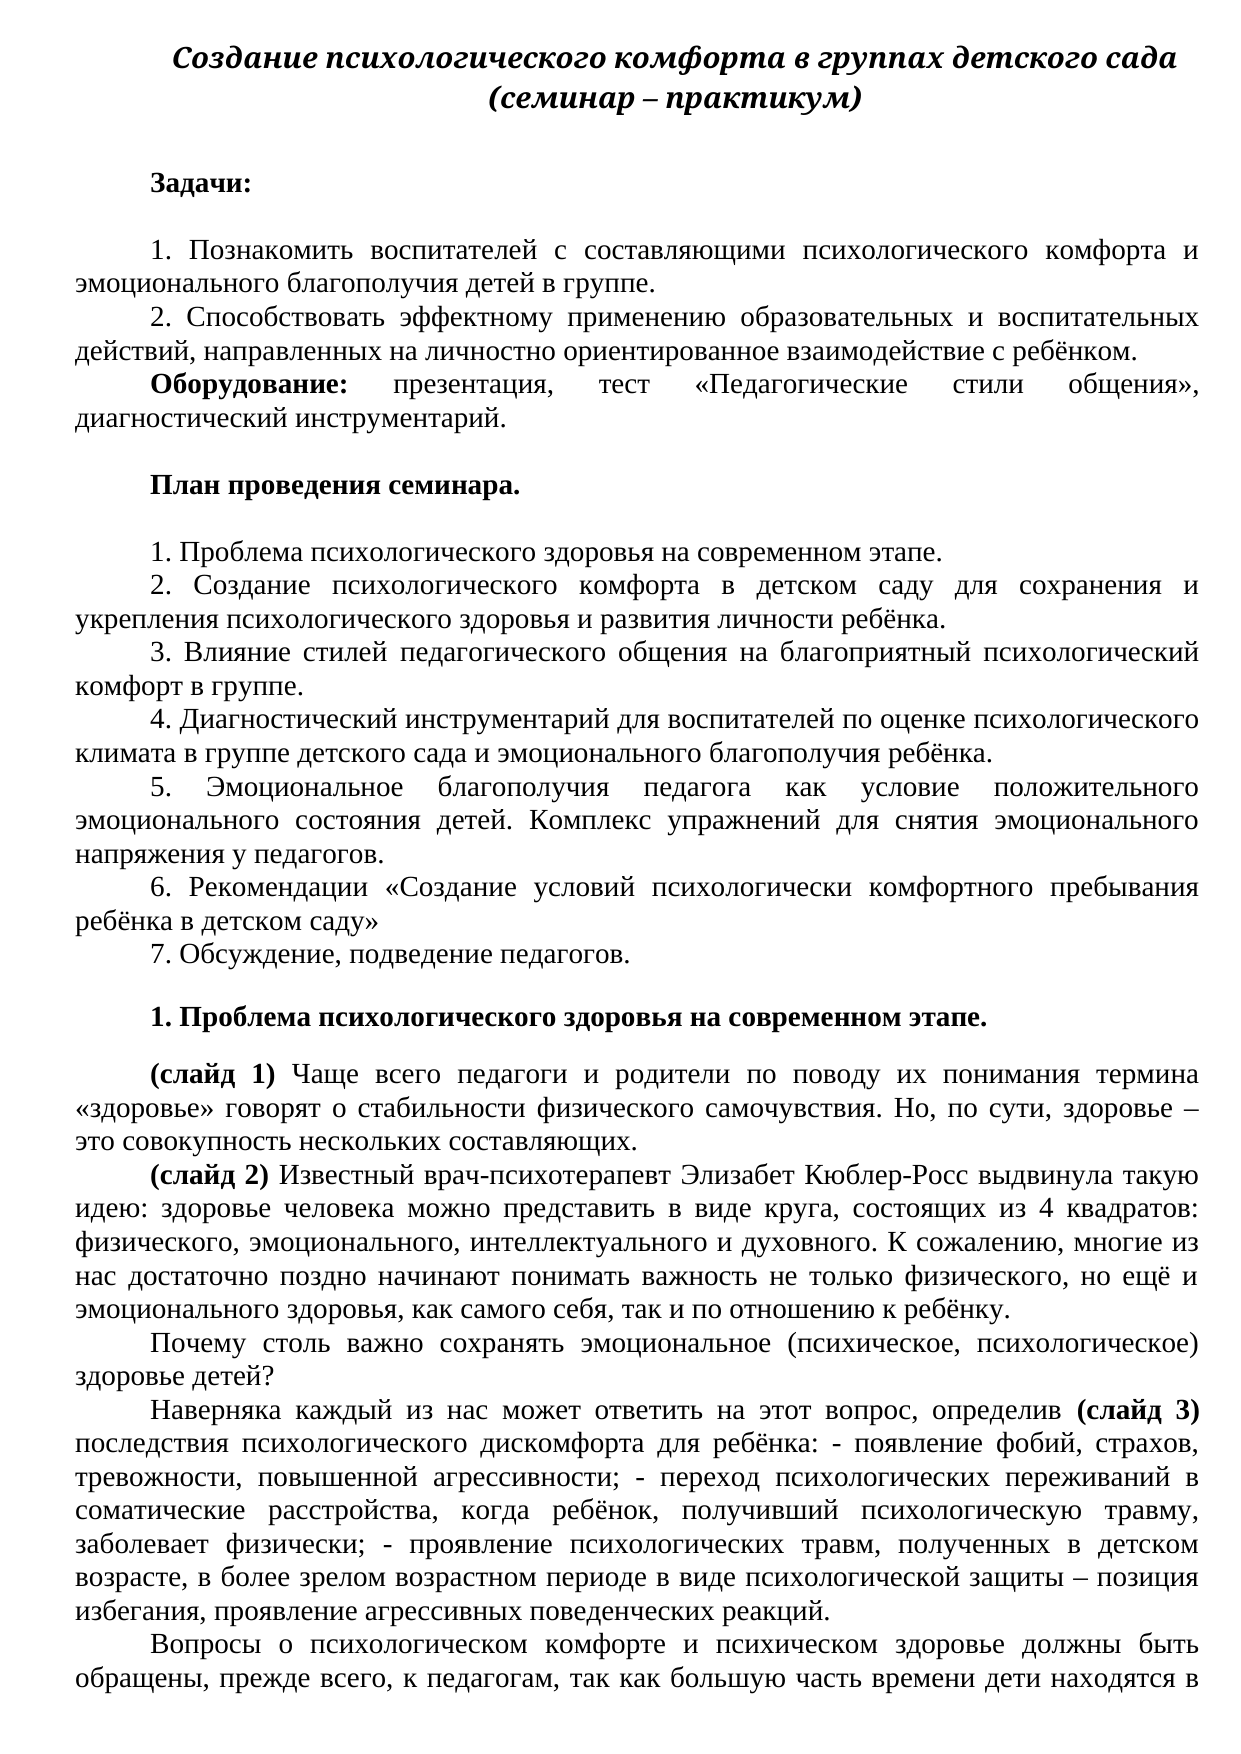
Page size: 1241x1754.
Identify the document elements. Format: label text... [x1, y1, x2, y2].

text 7. Обсуждение, подведение педагогов. [75, 936, 1200, 970]
text 4. Диагностический инструментарий для воспитателей по оценке психологического климата в группе детского сада и эмоционального благополучия ребёнка. [75, 702, 1200, 769]
text Оборудование: презентация, тест «Педагогические стили общения», диагностический инструментарий. [75, 366, 1200, 433]
text Наверняка каждый из нас может ответить на этот вопрос, определив (слайд 3) последствия психологического дискомфорта для ребёнка: - появление фобий, страхов, тревожности, повышенной агрессивности; - переход психологических переживаний в соматические расстройства, когда ребёнок, получивший психологическую травму, заболевает физически; - проявление психологических травм, полученных в детском возрасте, в более зрелом возрастном периоде в виде психологической защиты – позиция избегания, проявление агрессивных поведенческих реакций. [75, 1392, 1200, 1627]
text 1. Проблема психологического здоровья на современном этапе. [75, 999, 1200, 1032]
text 1. Познакомить воспитателей с составляющими психологического комфорта и эмоционального благополучия детей в группе. [75, 232, 1200, 299]
text (слайд 2) Известный врач-психотерапевт Элизабет Кюблер-Росс выдвинула такую идею: здоровье человека можно представить в виде круга, состоящих из 4 квадратов: физического, эмоционального, интеллектуального и духовного. К сожалению, многие из нас достаточно поздно начинают понимать важность не только физического, но ещё и эмоционального здоровья, как самого себя, так и по отношению к ребёнку. [75, 1157, 1200, 1325]
text (семинар – практикум) [75, 77, 1200, 117]
text План проведения семинара. [75, 467, 1200, 500]
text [75, 1627, 1200, 1694]
text (слайд 1) Чаще всего педагоги и родители по поводу их понимания термина «здоровье» говорят о стабильности физического самочувствия. Но, по сути, здоровье – это совокупность нескольких составляющих. [75, 1056, 1200, 1157]
text 6. Рекомендации «Создание условий психологически комфортного пребывания ребёнка в детском саду» [75, 869, 1200, 936]
text 2. Создание психологического комфорта в детском саду для сохранения и укрепления психологического здоровья и развития личности ребёнка. [75, 567, 1200, 634]
text 2. Способствовать эффектному применению образовательных и воспитательных действий, направленных на личностно ориентированное взаимодействие с ребёнком. [75, 299, 1200, 366]
text Задачи: [75, 165, 1200, 198]
text Почему столь важно сохранять эмоциональное (психическое, психологическое) здоровье детей? [75, 1325, 1200, 1392]
text 5. Эмоциональное благополучия педагога как условие положительного эмоционального состояния детей. Комплекс упражнений для снятия эмоционального напряжения у педагогов. [75, 769, 1200, 869]
text Создание психологического комфорта в группах детского сада [75, 37, 1200, 77]
text 3. Влияние стилей педагогического общения на благоприятный психологический комфорт в группе. [75, 634, 1200, 702]
text 1. Проблема психологического здоровья на современном этапе. [75, 534, 1200, 567]
